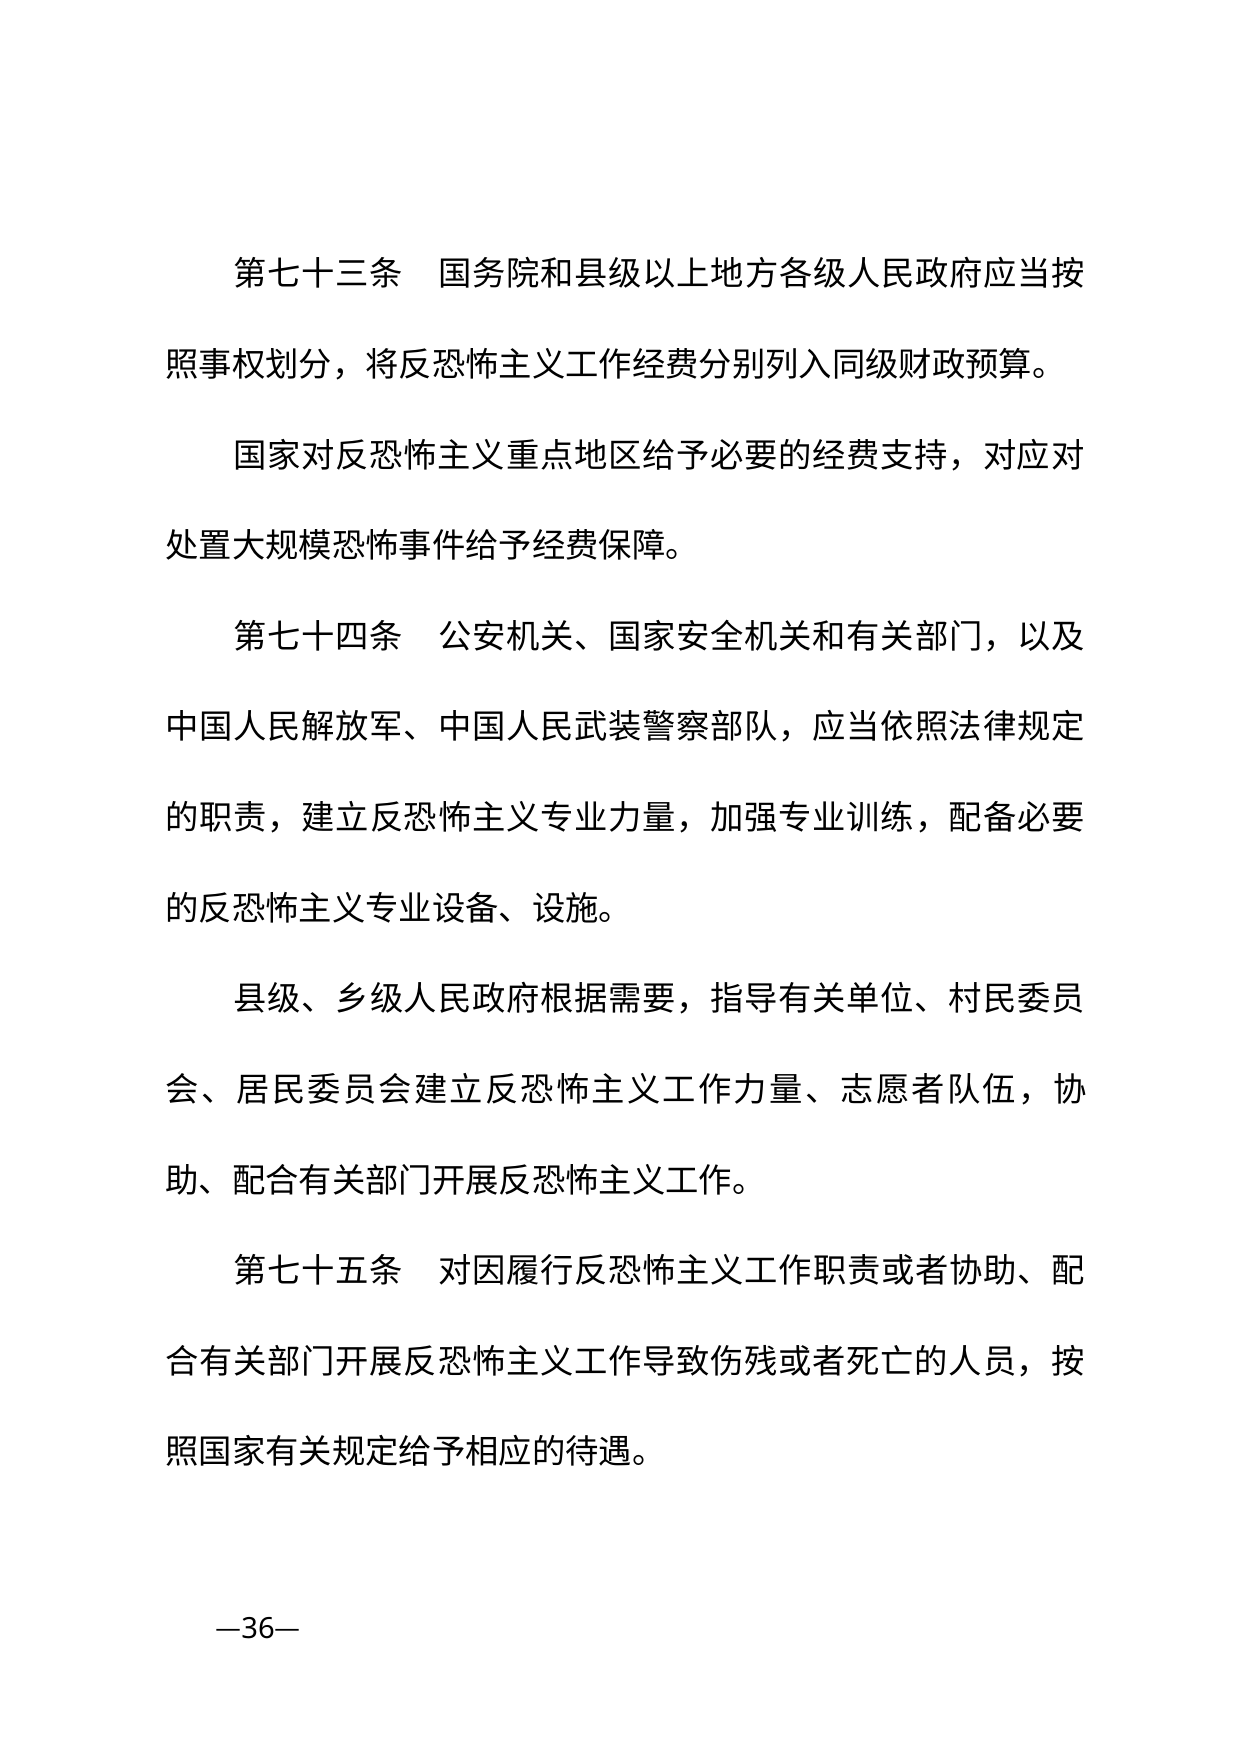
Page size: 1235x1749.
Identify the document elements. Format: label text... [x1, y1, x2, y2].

text 第七十五条 对因履行反恐怖主义工作职责或者协助、配合有关部门开展反恐怖主义工作导致伤残或者死亡的人员，按照国家有关规定给予相应的待遇。 [165, 1223, 1087, 1495]
text 第七十三条 国务院和县级以上地方各级人民政府应当按照事权划分，将反恐怖主义工作经费分别列入同级财政预算。 [165, 226, 1087, 407]
text 第七十四条 公安机关、国家安全机关和有关部门，以及中国人民解放军、中国人民武装警察部队，应当依照法律规定的职责，建立反恐怖主义专业力量，加强专业训练，配备必要的反恐怖主义专业设备、设施。 [165, 588, 1087, 951]
text 县级、乡级人民政府根据需要，指导有关单位、村民委员会、居民委员会建立反恐怖主义工作力量、志愿者队伍，协助、配合有关部门开展反恐怖主义工作。 [165, 951, 1087, 1223]
text 国家对反恐怖主义重点地区给予必要的经费支持，对应对处置大规模恐怖事件给予经费保障。 [165, 407, 1087, 588]
